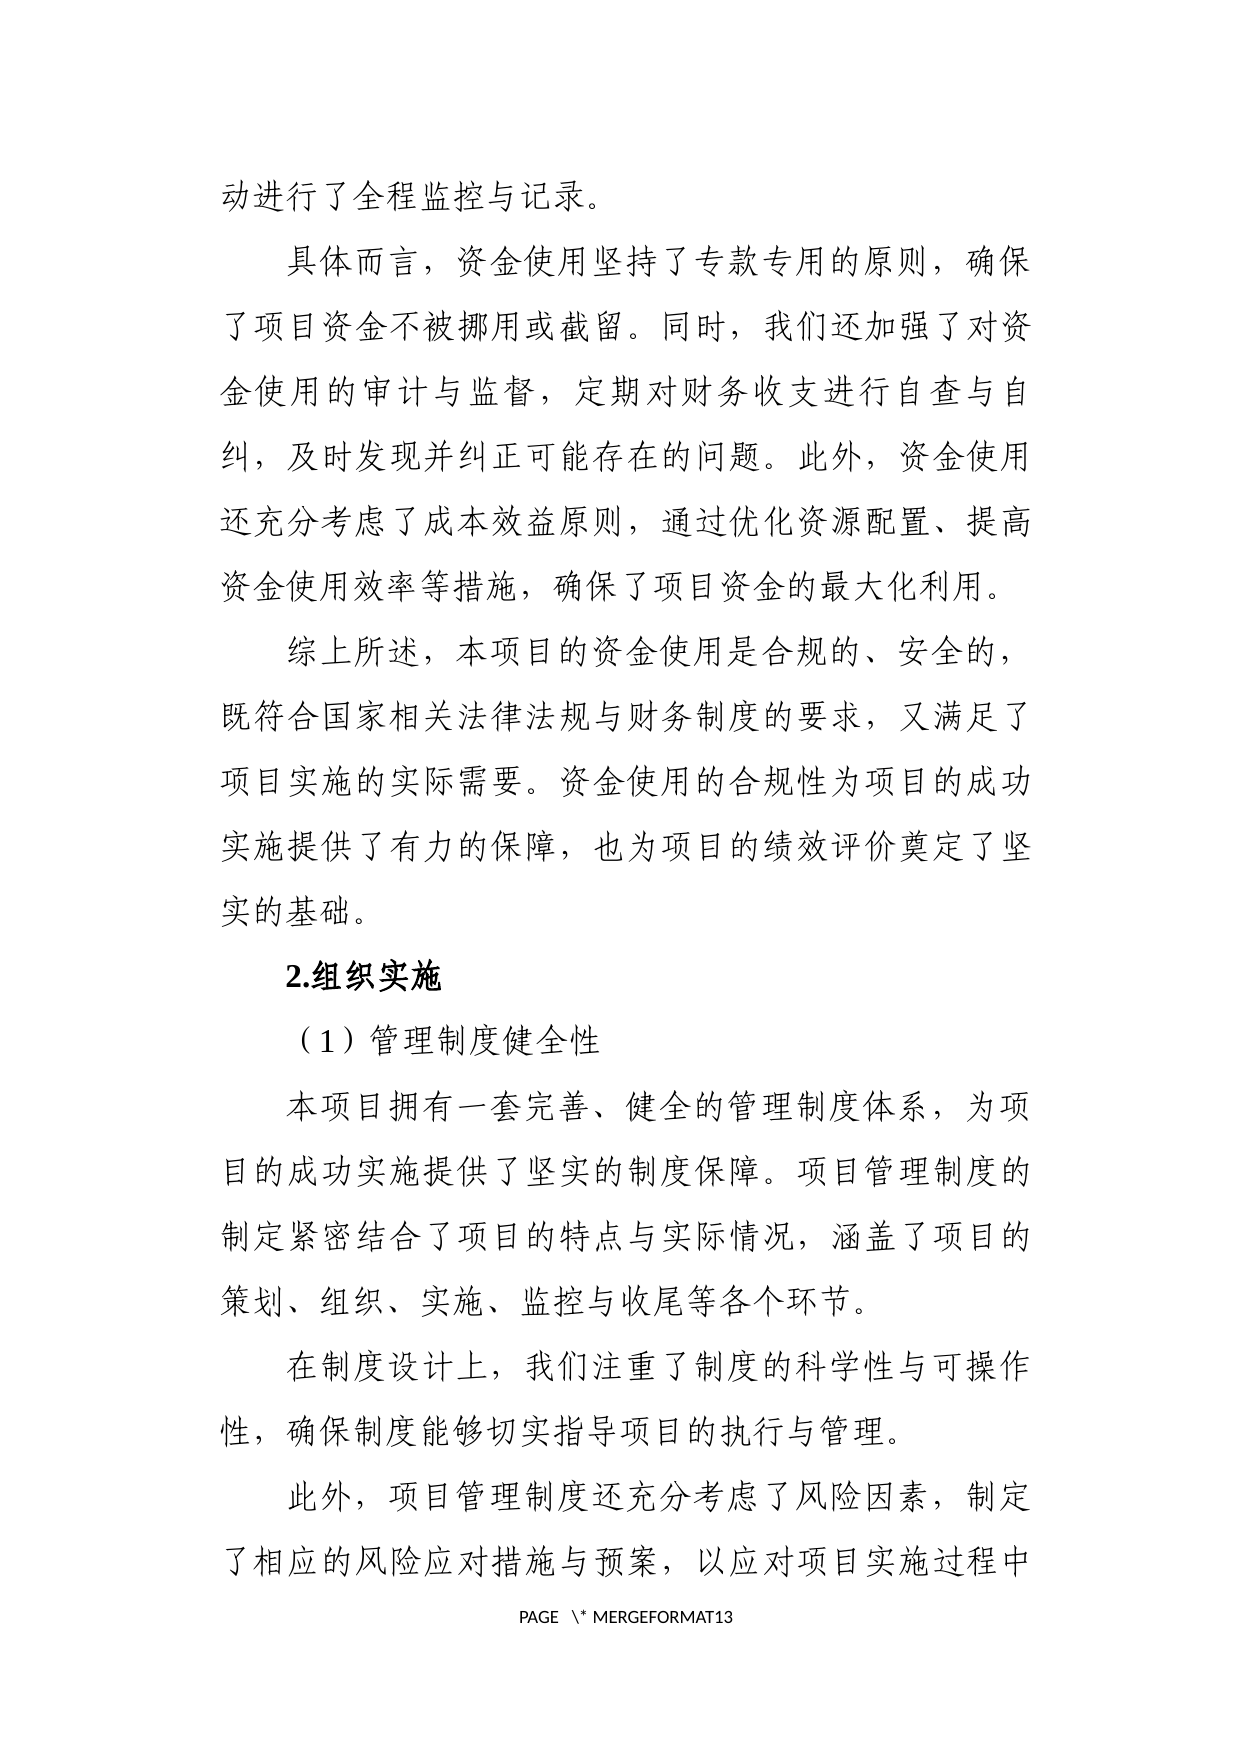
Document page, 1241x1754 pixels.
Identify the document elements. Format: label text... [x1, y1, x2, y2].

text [218, 1462, 1033, 1592]
text 本项目拥有一套完善、健全的管理制度体系，为项目的成功实施提供了坚实的制度保障。项目管理制度的制定紧密结合了项目的特点与实际情况，涵盖了项目的策划、组织、实施、监控与收尾等各个环节。 [218, 1072, 1033, 1332]
text 具体而言，资金使用坚持了专款专用的原则，确保了项目资金不被挪用或截留。同时，我们还加强了对资金使用的审计与监督，定期对财务收支进行自查与自纠，及时发现并纠正可能存在的问题。此外，资金使用还充分考虑了成本效益原则，通过优化资源配置、提高资金使用效率等措施，确保了项目资金的最大化利用。 [218, 227, 1033, 617]
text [218, 162, 1033, 227]
text 综上所述，本项目的资金使用是合规的、安全的，既符合国家相关法律法规与财务制度的要求，又满足了项目实施的实际需要。资金使用的合规性为项目的成功实施提供了有力的保障，也为项目的绩效评价奠定了坚实的基础。 [218, 617, 1033, 942]
text 2.组织实施 [218, 942, 1033, 1007]
text （1）管理制度健全性 [218, 1007, 1033, 1072]
text 在制度设计上，我们注重了制度的科学性与可操作性，确保制度能够切实指导项目的执行与管理。 [218, 1332, 1033, 1462]
